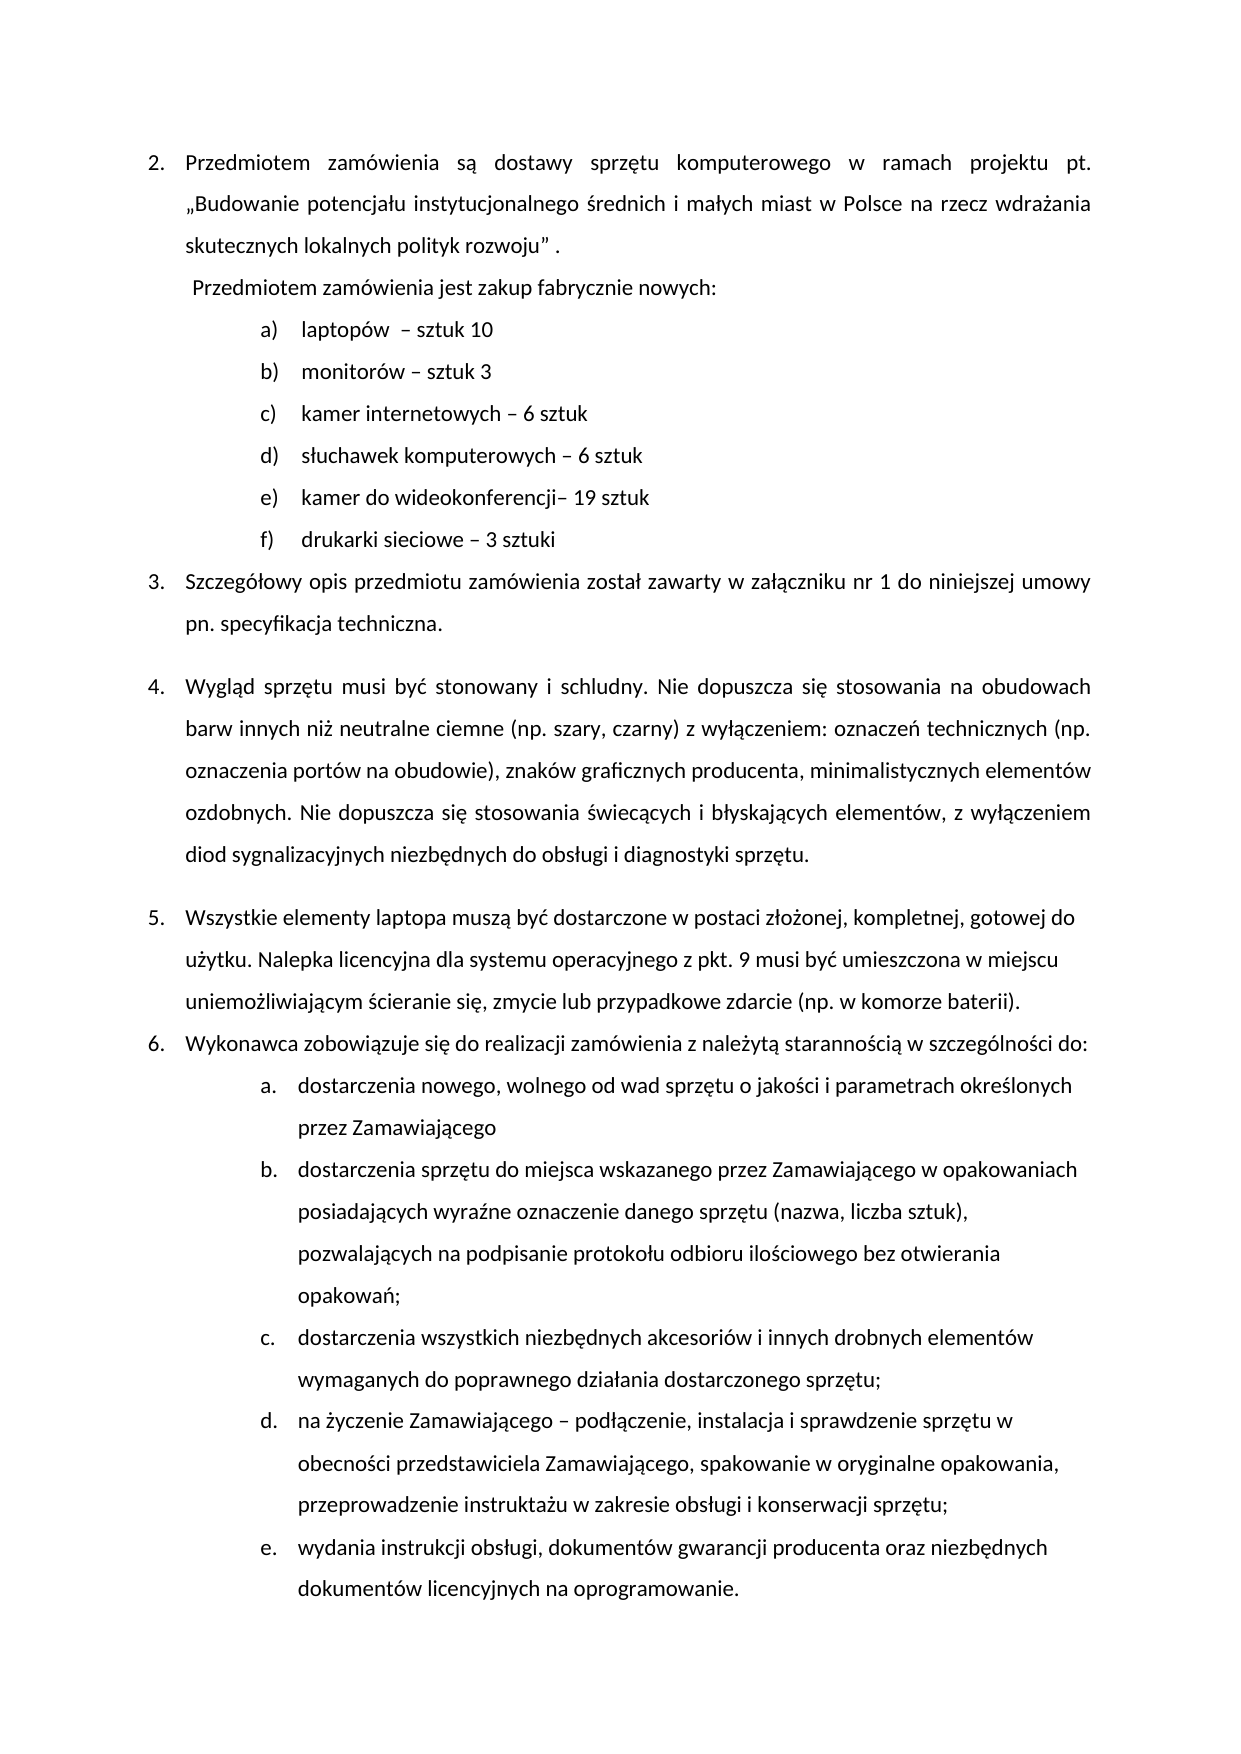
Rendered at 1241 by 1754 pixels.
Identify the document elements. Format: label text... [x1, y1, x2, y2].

list drukarki sieciowe – 3 sztuki [260, 525, 1093, 553]
list słuchawek komputerowych – 6 sztuk [260, 441, 1093, 469]
list dostarczenia nowego, wolnego od wad sprzętu o jakości i parametrach określonych przez Zamawiającego [260, 1071, 1093, 1141]
list laptopów – sztuk 10 [260, 316, 1093, 343]
list dostarczenia wszystkich niezbędnych akcesoriów i innych drobnych elementów wymaganych do poprawnego działania dostarczonego sprzętu; [260, 1323, 1093, 1393]
list wydania instrukcji obsługi, dokumentów gwarancji producenta oraz niezbędnych dokumentów licencyjnych na oprogramowanie. [260, 1533, 1093, 1603]
list Przedmiotem zamówienia są dostawy sprzętu komputerowego w ramach projektu pt. „Budowanie potencjału instytucjonalnego średnich i małych miast w Polsce na rzecz wdrażania skutecznych lokalnych polityk rozwoju” . [148, 148, 1093, 259]
list Szczegółowy opis przedmiotu zamówienia został zawarty w załączniku nr 1 do niniejszej umowy pn. specyfikacja techniczna. [148, 567, 1093, 637]
text Przedmiotem zamówienia jest zakup fabrycznie nowych: [192, 273, 1093, 302]
list kamer do wideokonferencji– 19 sztuk [260, 483, 1093, 511]
list kamer internetowych – 6 sztuk [260, 399, 1093, 427]
list Wszystkie elementy laptopa muszą być dostarczone w postaci złożonej, kompletnej, gotowej do użytku. Nalepka licencyjna dla systemu operacyjnego z pkt. 9 musi być umieszczona w miejscu uniemożliwiającym ścieranie się, zmycie lub przypadkowe zdarcie (np. w komorze baterii). [148, 903, 1093, 1015]
list Wygląd sprzętu musi być stonowany i schludny. Nie dopuszcza się stosowania na obudowach barw innych niż neutralne ciemne (np. szary, czarny) z wyłączeniem: oznaczeń technicznych (np. oznaczenia portów na obudowie), znaków graficznych producenta, minimalistycznych elementów ozdobnych. Nie dopuszcza się stosowania świecących i błyskających elementów, z wyłączeniem diod sygnalizacyjnych niezbędnych do obsługi i diagnostyki sprzętu. [148, 672, 1093, 868]
list dostarczenia sprzętu do miejsca wskazanego przez Zamawiającego w opakowaniach posiadających wyraźne oznaczenie danego sprzętu (nazwa, liczba sztuk), pozwalających na podpisanie protokołu odbioru ilościowego bez otwierania opakowań; [260, 1155, 1093, 1309]
list Wykonawca zobowiązuje się do realizacji zamówienia z należytą starannością w szczególności do: [148, 1029, 1093, 1057]
list monitorów – sztuk 3 [260, 357, 1093, 386]
list na życzenie Zamawiającego – podłączenie, instalacja i sprawdzenie sprzętu w obecności przedstawiciela Zamawiającego, spakowanie w oryginalne opakowania, przeprowadzenie instruktażu w zakresie obsługi i konserwacji sprzętu; [260, 1407, 1093, 1519]
